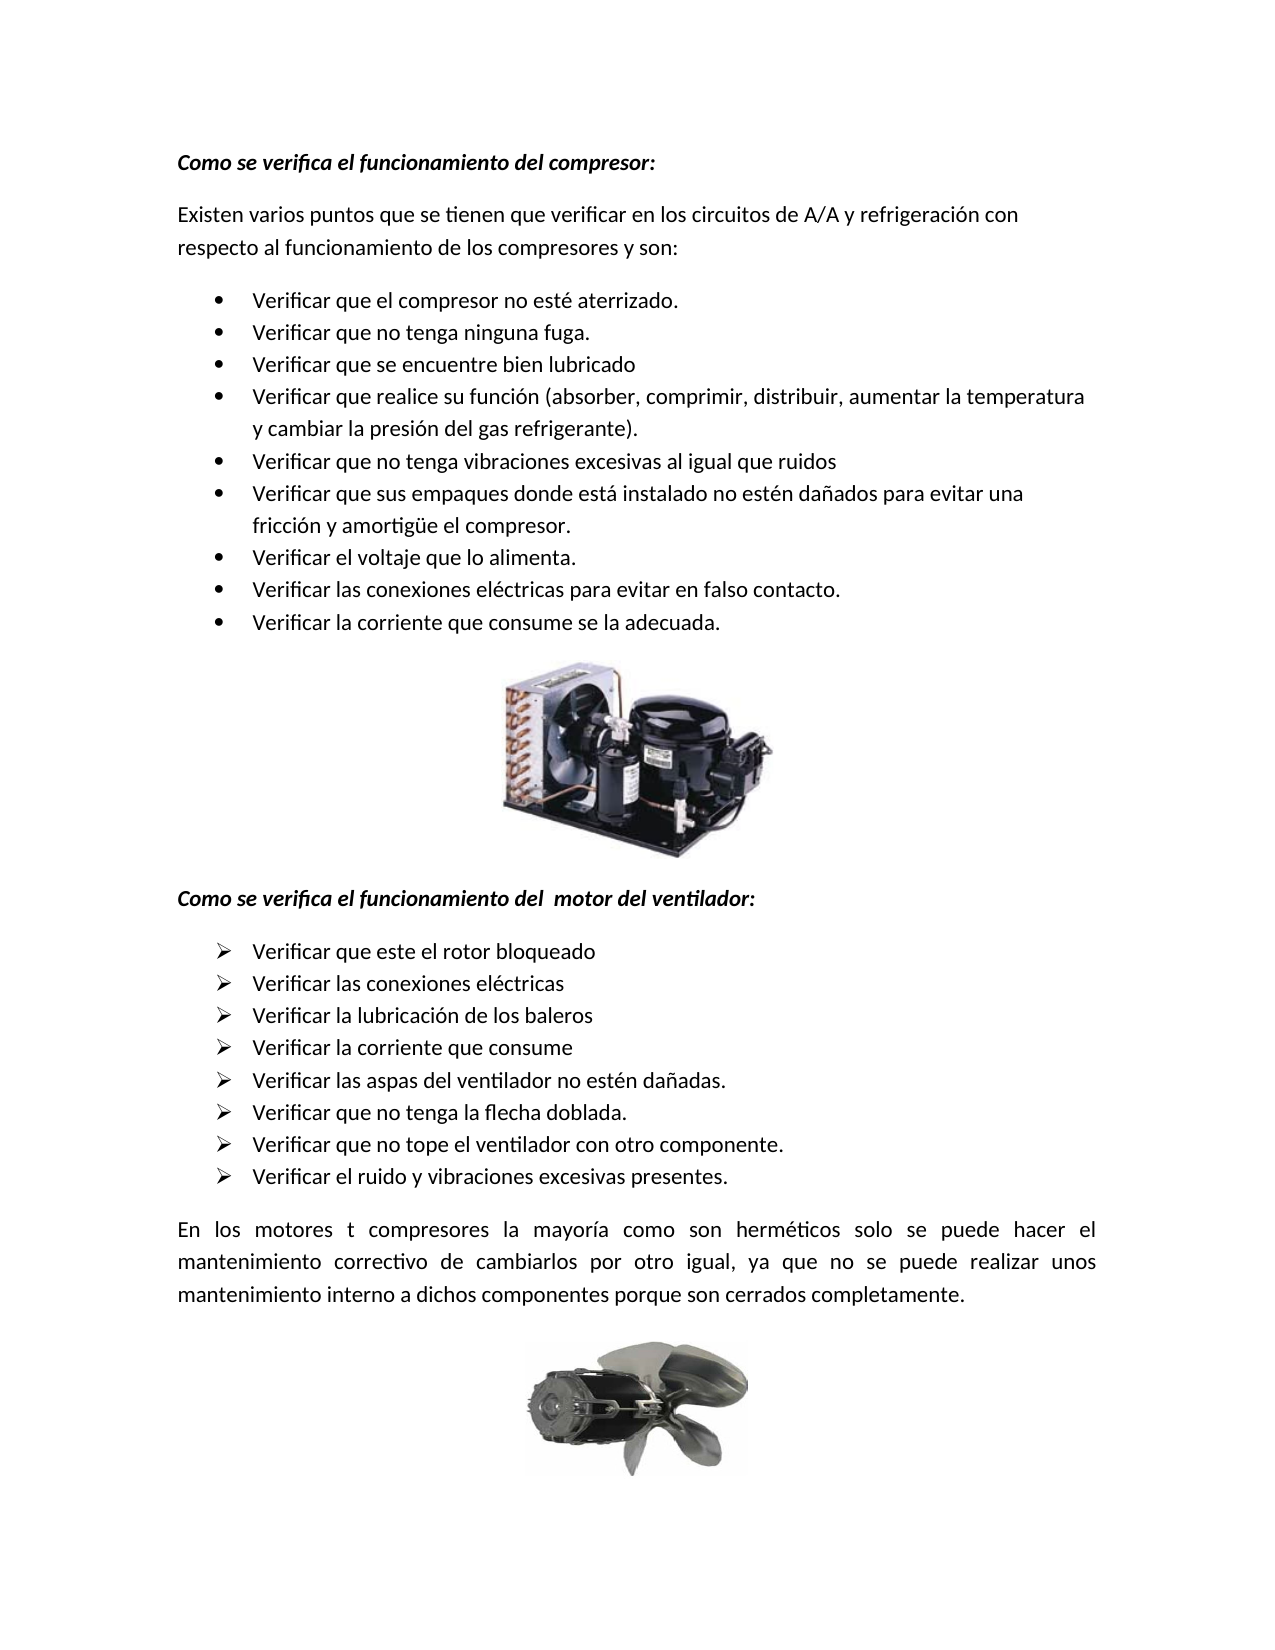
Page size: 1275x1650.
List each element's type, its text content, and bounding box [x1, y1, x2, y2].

list Verificar la corriente que consume se la adecuada. [215, 608, 1098, 636]
list Verificar que no tenga la flecha doblada. [215, 1098, 1098, 1126]
list Verificar las aspas del ventilador no estén dañadas. [215, 1066, 1098, 1094]
text Como se verifica el funcionamiento del motor del ventilador: [177, 884, 1098, 912]
text Como se verifica el funcionamiento del compresor: [177, 148, 1098, 176]
list Verificar que el compresor no esté aterrizado. [215, 286, 1098, 314]
text En los motores t compresores la mayoría como son herméticos solo se puede hacer el mantenimiento correctivo de cambiarlos por otro igual, ya que no se puede realizar unos mantenimiento interno a dichos componentes porque son cerrados completamente. [177, 1215, 1098, 1308]
list Verificar que sus empaques donde está instalado no estén dañados para evitar una fricción y amortigüe el compresor. [215, 479, 1098, 539]
picture [501, 660, 774, 859]
text Existen varios puntos que se tienen que verificar en los circuitos de A/A y refrigeración con respecto al funcionamiento de los compresores y son: [177, 201, 1098, 261]
list Verificar que este el rotor bloqueado [215, 937, 1098, 965]
list Verificar el ruido y vibraciones excesivas presentes. [215, 1162, 1098, 1190]
picture [525, 1332, 750, 1481]
list Verificar que no tenga vibraciones excesivas al igual que ruidos [215, 447, 1098, 475]
list Verificar que realice su función (absorber, comprimir, distribuir, aumentar la temperatura y cambiar la presión del gas refrigerante). [215, 382, 1098, 443]
list Verificar las conexiones eléctricas para evitar en falso contacto. [215, 576, 1098, 603]
list Verificar que no tenga ninguna fuga. [215, 318, 1098, 346]
list Verificar que no tope el ventilador con otro componente. [215, 1130, 1098, 1158]
list Verificar la lubricación de los baleros [215, 1001, 1098, 1029]
list Verificar las conexiones eléctricas [215, 969, 1098, 997]
list Verificar que se encuentre bien lubricado [215, 350, 1098, 378]
list Verificar la corriente que consume [215, 1033, 1098, 1062]
list Verificar el voltaje que lo alimenta. [215, 543, 1098, 571]
